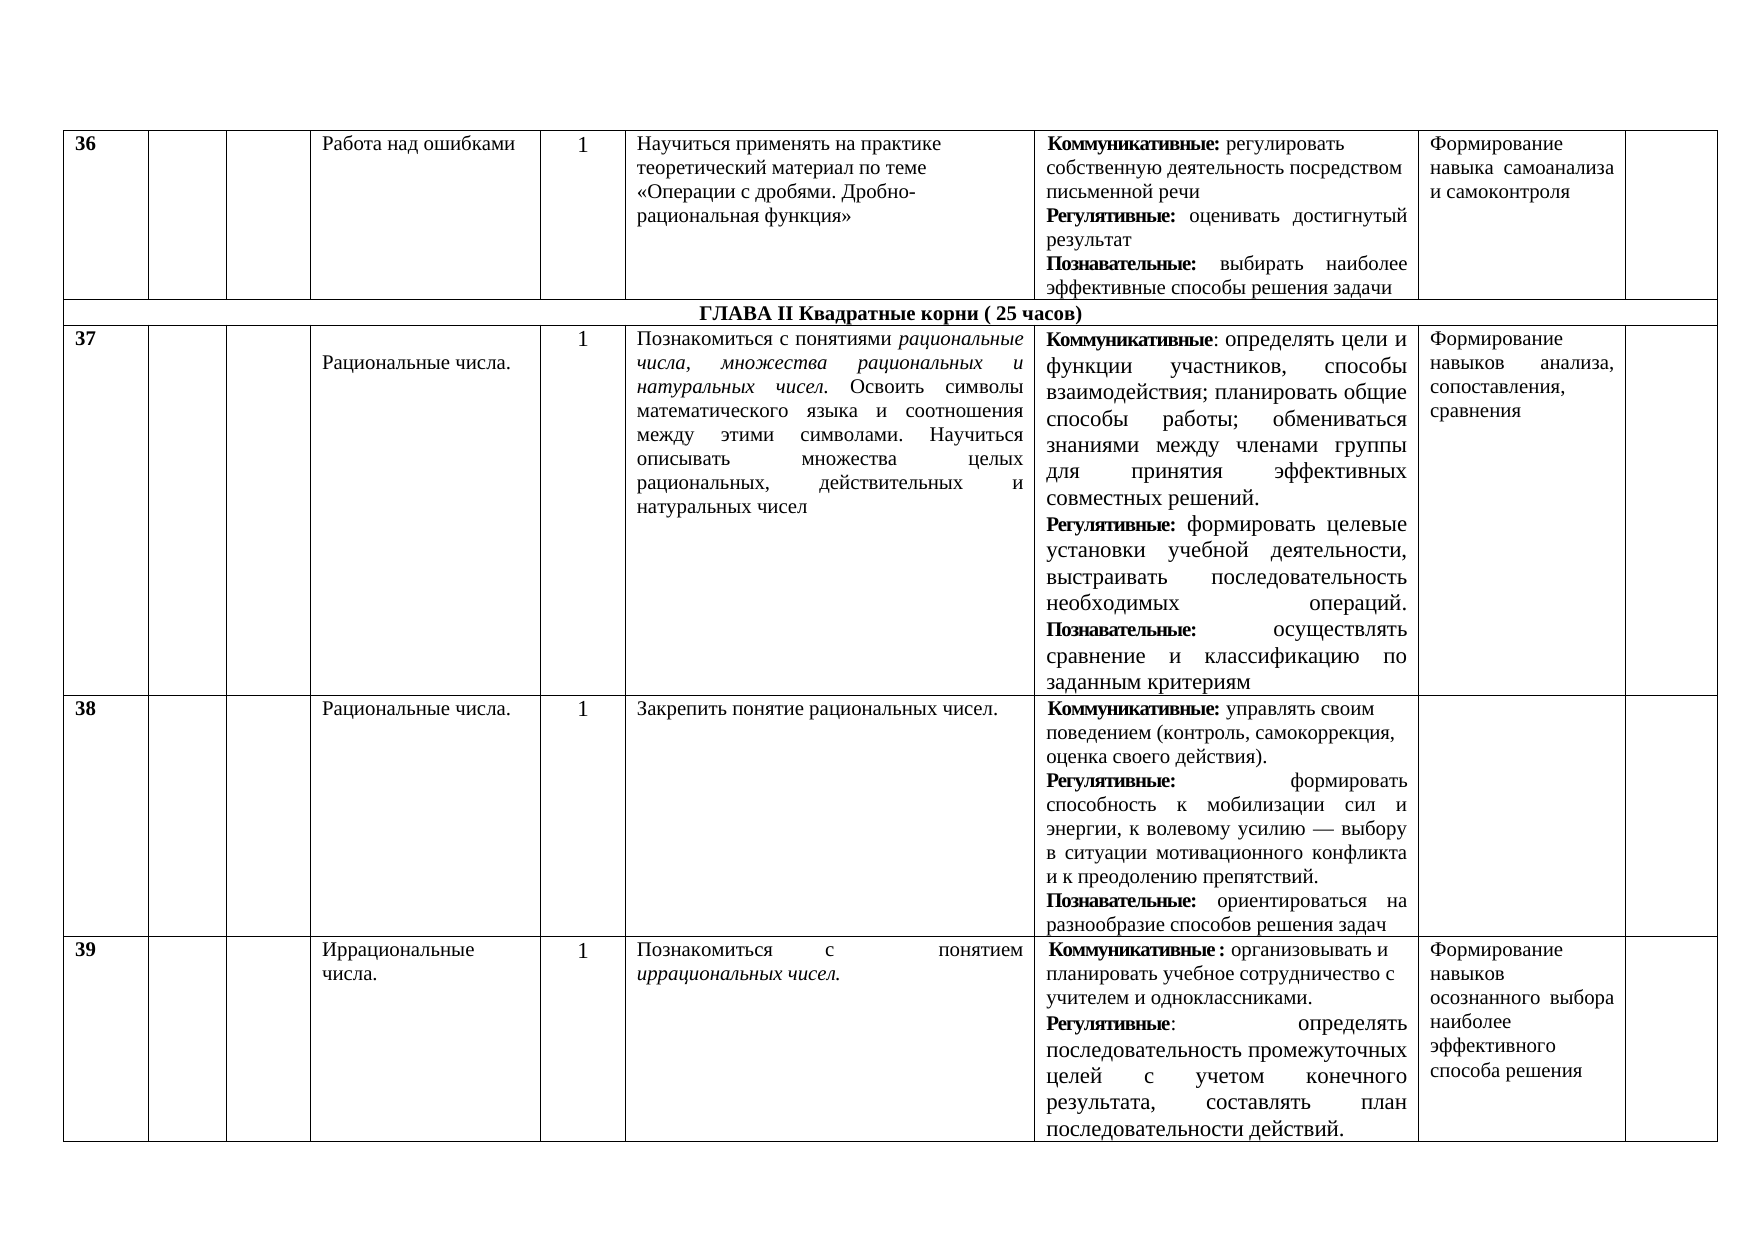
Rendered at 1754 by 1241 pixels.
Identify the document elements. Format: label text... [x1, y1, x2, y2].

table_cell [311, 937, 540, 1141]
table_cell Коммуникативные: управлять своим поведением (контроль, самокоррекция, оценка своего действия). Регулятивные: формировать способность к мобилизации сил и энергии, к волевому усилию — выбору в ситуации мотивационного конфликта и к преодолению препятствий. Познавательные: ориентироваться на разнообразие способов решения задач [1035, 696, 1418, 936]
table_cell [1626, 937, 1717, 1141]
table_cell Познакомиться с понятиями рациональные числа, множества рациональных и натуральных чисел. Освоить символы математического языка и соотношения между этими символами. Научиться описывать множества целых рациональных, действительных и натуральных чисел [626, 326, 1034, 694]
table_cell [149, 131, 226, 299]
table_cell [1626, 696, 1717, 936]
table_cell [1419, 937, 1625, 1141]
table_cell 38 [64, 696, 148, 936]
table_cell 1 [541, 696, 625, 936]
table_cell [1626, 131, 1717, 299]
table_cell ГЛАВА II Квадратные корни ( 25 часов) [64, 300, 1717, 324]
table_cell Рациональные числа. [311, 326, 540, 694]
table_cell [1626, 326, 1717, 694]
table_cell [1419, 131, 1625, 299]
table_cell [227, 937, 310, 1141]
table_cell [149, 696, 226, 936]
table_cell Работа над ошибками [311, 131, 540, 299]
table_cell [626, 131, 1034, 299]
table_cell [1419, 696, 1625, 936]
table_cell Формирование навыков анализа, сопоставления, сравнения [1419, 326, 1625, 694]
table_cell 1 [541, 326, 625, 694]
table_cell 1 [541, 937, 625, 1141]
table_cell 1 [541, 131, 625, 299]
table_cell [227, 326, 310, 694]
table_cell [149, 937, 226, 1141]
table_cell 37 [64, 326, 148, 694]
table_cell 36 [64, 131, 148, 299]
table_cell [626, 937, 1034, 1141]
table_cell Закрепить понятие рациональных чисел. [626, 696, 1034, 936]
table_cell Рациональные числа. [311, 696, 540, 936]
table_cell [1035, 131, 1418, 299]
table_cell Коммуникативные: определять цели и функции участников, способы взаимодействия; планировать общие способы работы; обмениваться знаниями между членами группы для принятия эффективных совместных решений. Регулятивные: формировать целевые установки учебной деятельности, выстраивать последовательность необходимых операций. Познавательные: осуществлять сравнение и классификацию по заданным критериям [1035, 326, 1418, 694]
table_cell [227, 696, 310, 936]
table_cell [149, 326, 226, 694]
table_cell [1035, 937, 1418, 1141]
table_cell [227, 131, 310, 299]
table_cell 39 [64, 937, 148, 1141]
